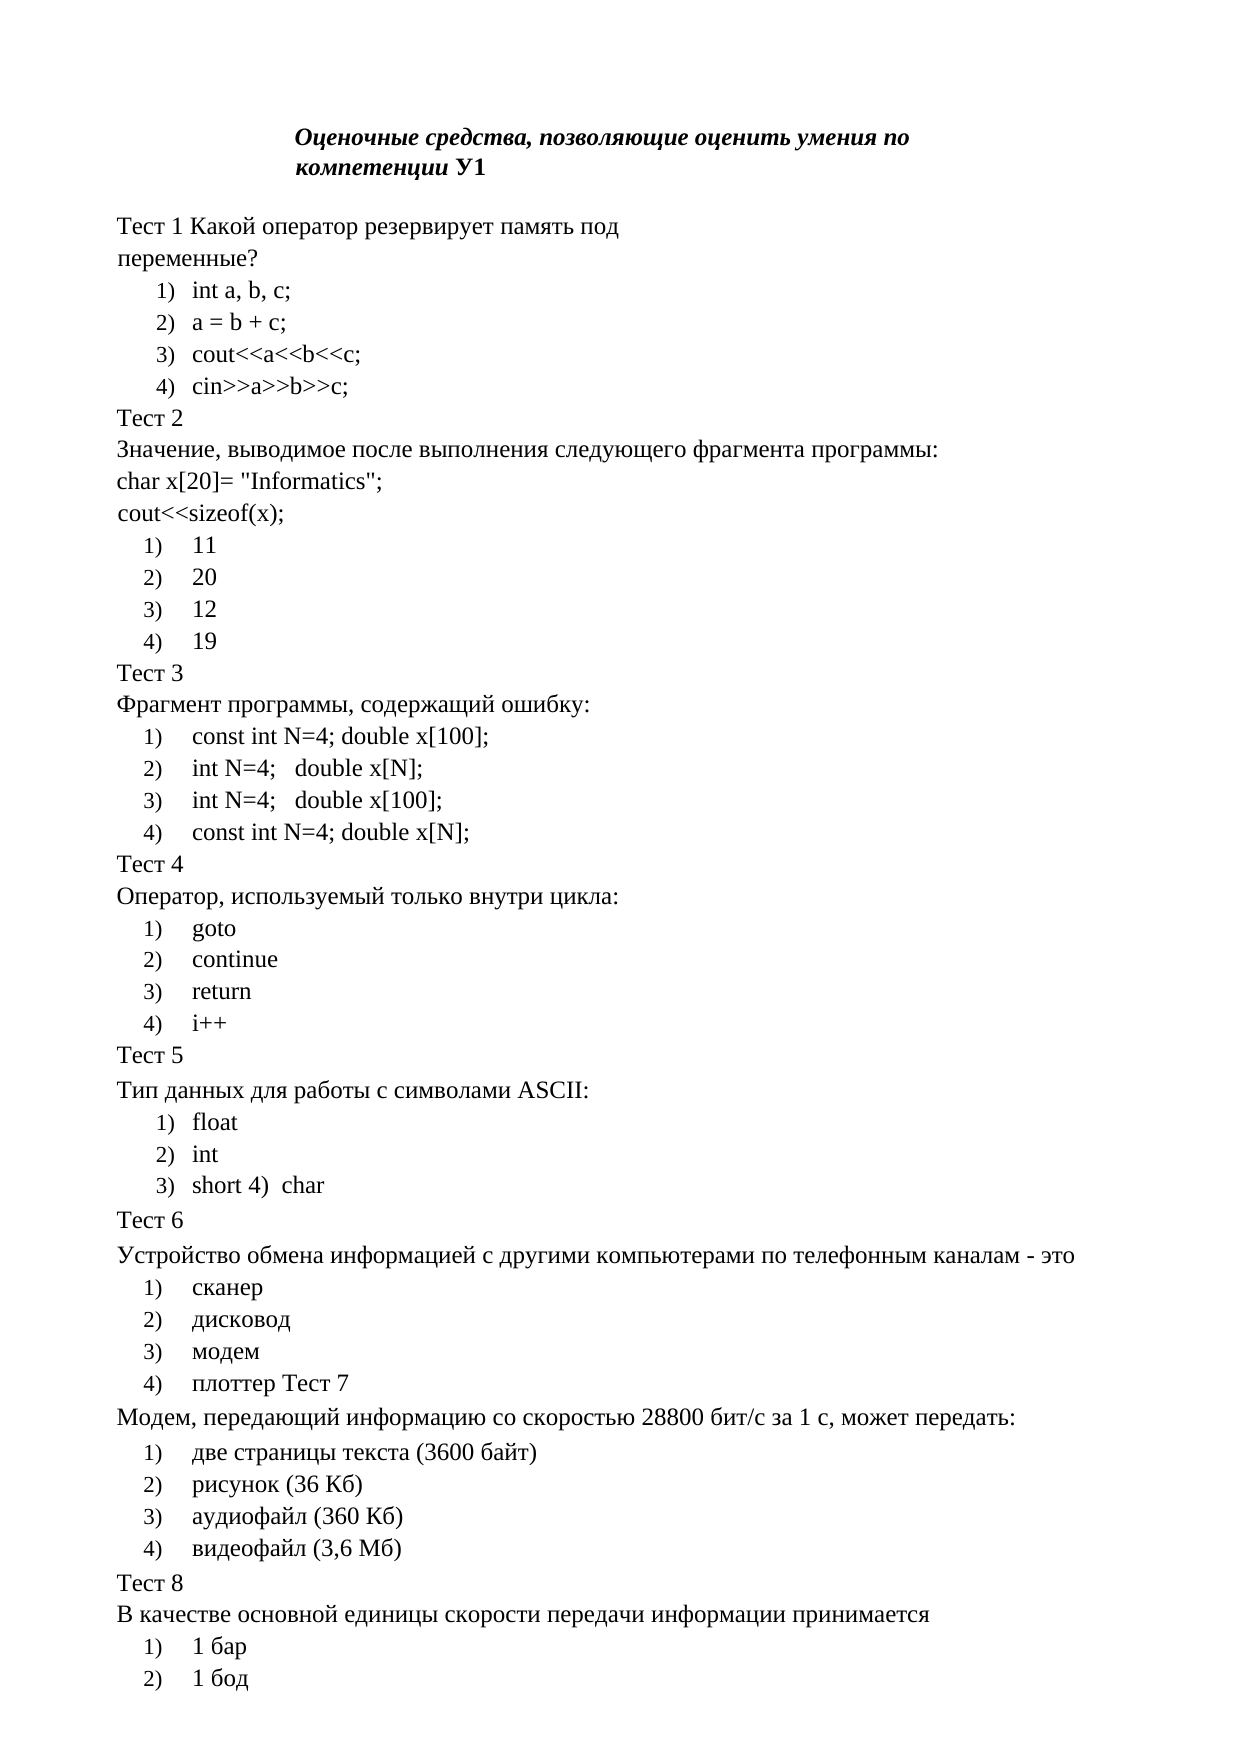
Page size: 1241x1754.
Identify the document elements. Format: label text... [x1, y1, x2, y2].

text Тест 6 [116, 1205, 1185, 1234]
text Значение, выводимое после выполнения следующего фрагмента программы: [116, 434, 1185, 463]
list return [143, 976, 704, 1005]
list рисунок (36 Кб) [143, 1469, 1185, 1498]
list const int N=4; double x[100]; [143, 721, 1185, 750]
list int a, b, c; [156, 275, 1185, 304]
list 1 бар [143, 1631, 1185, 1660]
text Тест 2 [116, 403, 1185, 431]
list const int N=4; double x[N]; [143, 817, 1185, 846]
text Тест 1 Какой оператор резервирует память под переменные? [116, 211, 647, 272]
list аудиофайл (360 Кб) [143, 1501, 1185, 1530]
text Фрагмент программы, содержащий ошибку: [116, 689, 1185, 718]
list goto [143, 913, 704, 941]
text Тест 4 [116, 849, 1185, 878]
text Оператор, используемый только внутри цикла: [116, 881, 1185, 909]
text Тест 8 [116, 1568, 1185, 1596]
list модем [143, 1336, 1185, 1364]
list short 4) char [156, 1171, 1185, 1199]
list плоттер Тест 7 [143, 1368, 1185, 1396]
text Тип данных для работы с символами ASCII: [116, 1075, 1185, 1104]
list i++ [143, 1008, 704, 1037]
text Оценочные средства, позволяющие оценить умения по компетенции У1 [294, 122, 1005, 181]
list int [156, 1139, 1185, 1167]
list int N=4; double x[100]; [143, 785, 1185, 814]
text Тест 3 [116, 658, 1185, 686]
list continue [143, 944, 704, 973]
list int N=4; double x[N]; [143, 753, 1185, 782]
list 11 [143, 530, 1185, 559]
list видеофайл (3,6 Мб) [143, 1533, 1185, 1562]
text char x[20]= "Informatics"; cout<<sizeof(x); [116, 466, 521, 527]
text Модем, передающий информацию со скоростью 28800 бит/с за 1 с, может передать: [116, 1402, 1185, 1431]
list сканер [143, 1272, 1185, 1301]
list cout<<a<<b<<c; [156, 339, 1185, 368]
list 1 бод [143, 1663, 1185, 1692]
list a = b + c; [156, 307, 1185, 336]
list float [156, 1107, 1185, 1136]
list 19 [143, 626, 1185, 654]
list дисковод [143, 1304, 1185, 1333]
list две страницы текста (3600 байт) [143, 1437, 1185, 1466]
list cin>>a>>b>>c; [156, 371, 1185, 399]
text Тест 5 [116, 1040, 1185, 1069]
text Устройство обмена информацией с другими компьютерами по телефонным каналам - это [116, 1240, 1185, 1269]
text В качестве основной единицы скорости передачи информации принимается [116, 1599, 1185, 1628]
list 20 [143, 562, 1185, 591]
list 12 [143, 594, 1185, 623]
